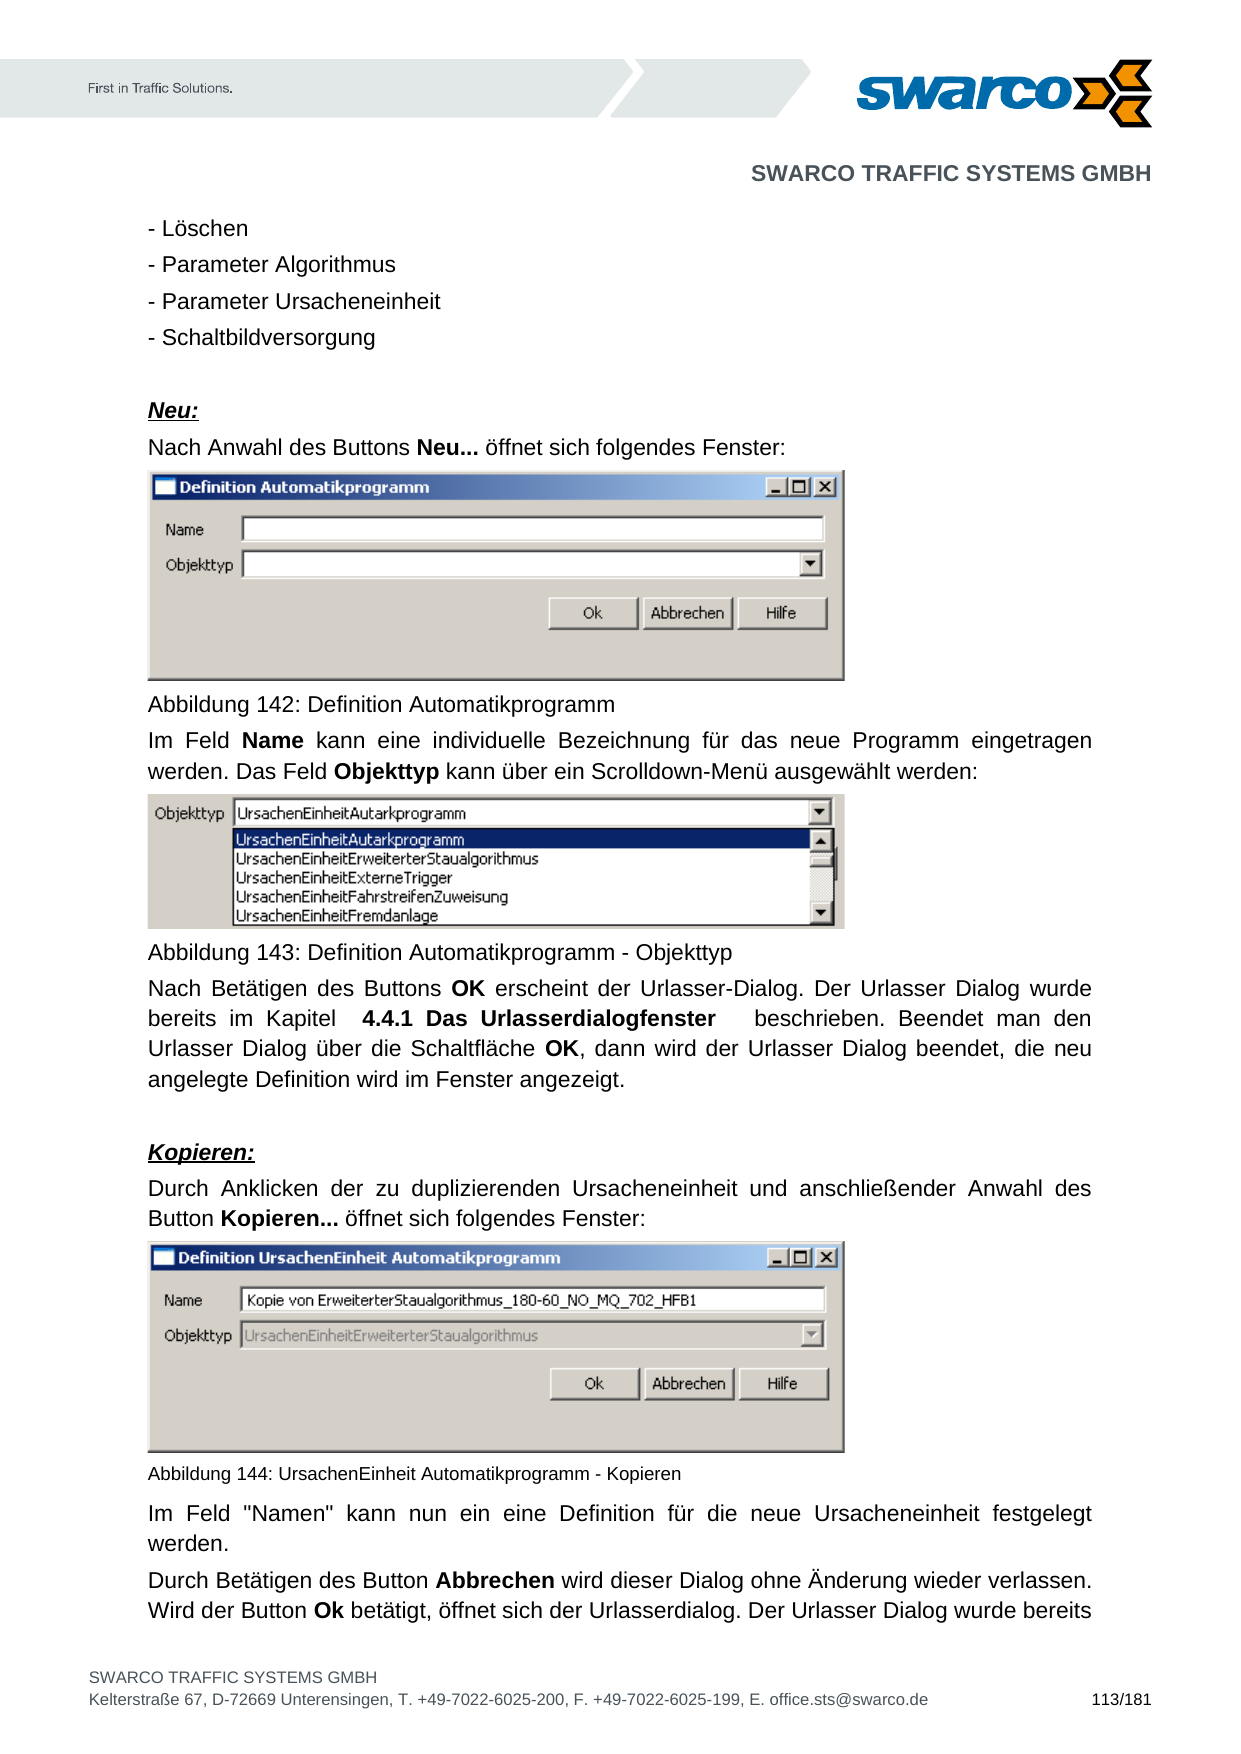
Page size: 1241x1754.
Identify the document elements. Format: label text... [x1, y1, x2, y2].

text Abbildung 144: UrsachenEinheit Automatikprogramm - Kopieren [148, 1463, 1092, 1484]
picture [147, 470, 845, 681]
text - Löschen [148, 215, 1092, 241]
picture [147, 1241, 845, 1453]
text - Parameter Algorithmus [148, 251, 1092, 277]
text - Parameter Ursacheneinheit [148, 288, 1092, 314]
text Im Feld Name kann eine individuelle Bezeichnung für das neue Programm eingetragen werden. Das Feld Objekttyp kann über ein Scrolldown-Menü ausgewählt werden: [148, 727, 1092, 784]
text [148, 1567, 1092, 1623]
text Im Feld "Namen" kann nun ein eine Definition für die neue Ursacheneinheit festgelegt werden. [148, 1500, 1092, 1557]
text Nach Anwahl des Buttons Neu... öffnet sich folgendes Fenster: [148, 433, 1092, 460]
text Neu: [148, 397, 1092, 423]
text Kopieren: [148, 1138, 1092, 1165]
picture [147, 794, 845, 929]
text Abbildung 143: Definition Automatikprogramm - Objekttyp [148, 938, 1092, 965]
text Abbildung 142: Definition Automatikprogramm [148, 691, 1092, 717]
text Durch Anklicken der zu duplizierenden Ursacheneinheit und anschließender Anwahl des Button Kopieren... öffnet sich folgendes Fenster: [148, 1175, 1092, 1232]
text Nach Betätigen des Buttons OK erscheint der Urlasser-Dialog. Der Urlasser Dialog wurde bereits im Kapitel 4.4.1 Das Urlasserdialogfenster beschrieben. Beendet man den Urlasser Dialog über die Schaltfläche OK, dann wird der Urlasser Dialog beendet, die neu angelegte Definition wird im Fenster angezeigt. [148, 975, 1092, 1092]
text - Schaltbildversorgung [148, 324, 1092, 350]
